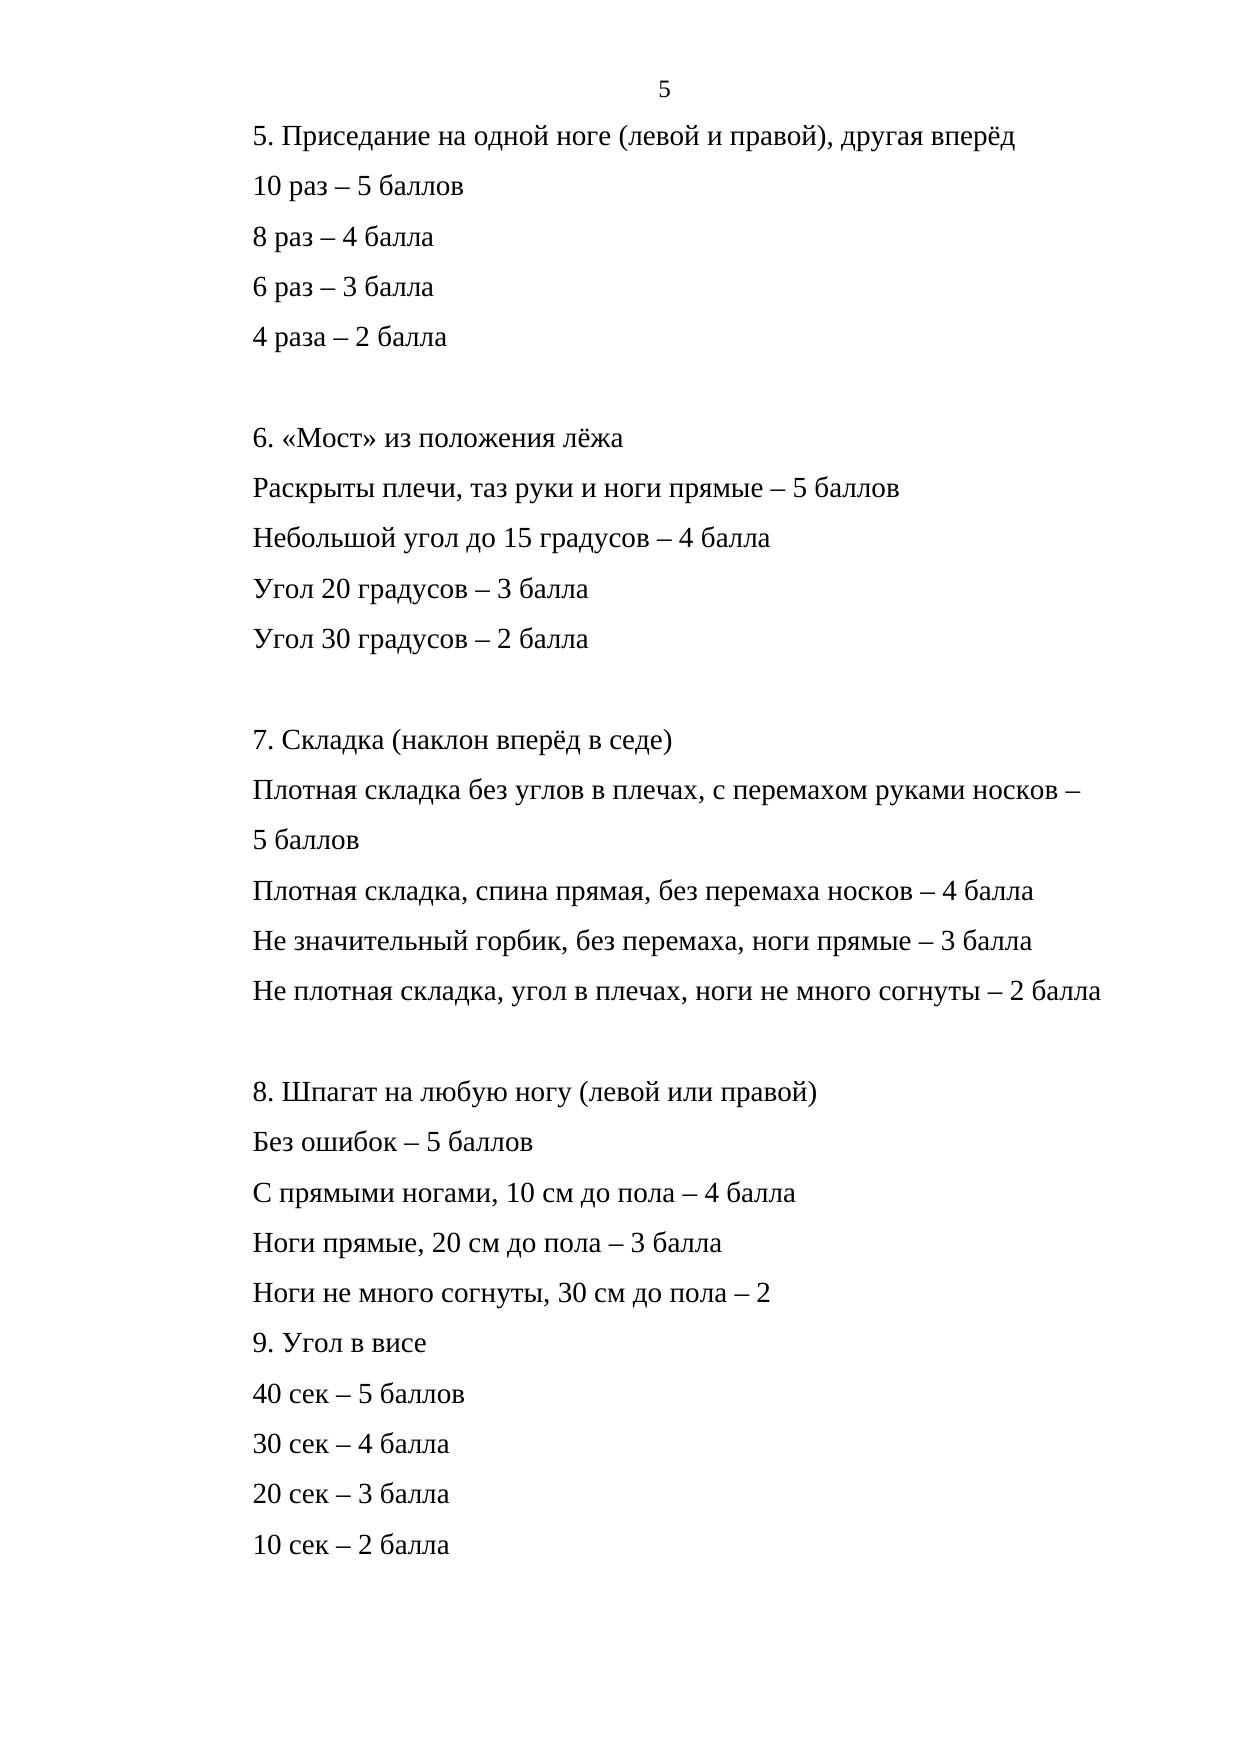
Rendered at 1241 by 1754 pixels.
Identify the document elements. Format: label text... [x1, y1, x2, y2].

text 20 сек – 3 балла [177, 1477, 1152, 1510]
text 6. «Мост» из положения лёжа [177, 420, 1152, 453]
text С прямыми ногами, 10 см до пола – 4 балла [177, 1175, 1152, 1208]
text 5. Приседание на одной ноге (левой и правой), другая вперёд [177, 118, 1152, 152]
text 9. Угол в висе [177, 1326, 1152, 1359]
text 4 раза – 2 балла [177, 319, 1152, 353]
text Раскрыты плечи, таз руки и ноги прямые – 5 баллов [177, 470, 1152, 504]
text 8 раз – 4 балла [177, 219, 1152, 252]
text Плотная складка без углов в плечах, с перемахом руками носков – [177, 772, 1152, 806]
text 30 сек – 4 балла [177, 1426, 1152, 1460]
text Ноги не много согнуты, 30 см до пола – 2 [177, 1275, 1152, 1309]
text 7. Складка (наклон вперёд в седе) [177, 722, 1152, 755]
text Без ошибок – 5 баллов [177, 1124, 1152, 1158]
text Небольшой угол до 15 градусов – 4 балла [177, 521, 1152, 554]
text 6 раз – 3 балла [177, 269, 1152, 303]
text Плотная складка, спина прямая, без перемаха носков – 4 балла [177, 873, 1152, 906]
text 8. Шпагат на любую ногу (левой или правой) [177, 1074, 1152, 1108]
text 10 раз – 5 баллов [177, 168, 1152, 202]
text Угол 20 градусов – 3 балла [177, 571, 1152, 604]
text 40 сек – 5 баллов [177, 1376, 1152, 1409]
text Не значительный горбик, без перемаха, ноги прямые – 3 балла [177, 923, 1152, 957]
text Угол 30 градусов – 2 балла [177, 621, 1152, 655]
text Ноги прямые, 20 см до пола – 3 балла [177, 1225, 1152, 1258]
text Не плотная складка, угол в плечах, ноги не много согнуты – 2 балла [177, 973, 1152, 1007]
text 5 баллов [177, 822, 1152, 856]
text 10 сек – 2 балла [177, 1527, 1152, 1560]
